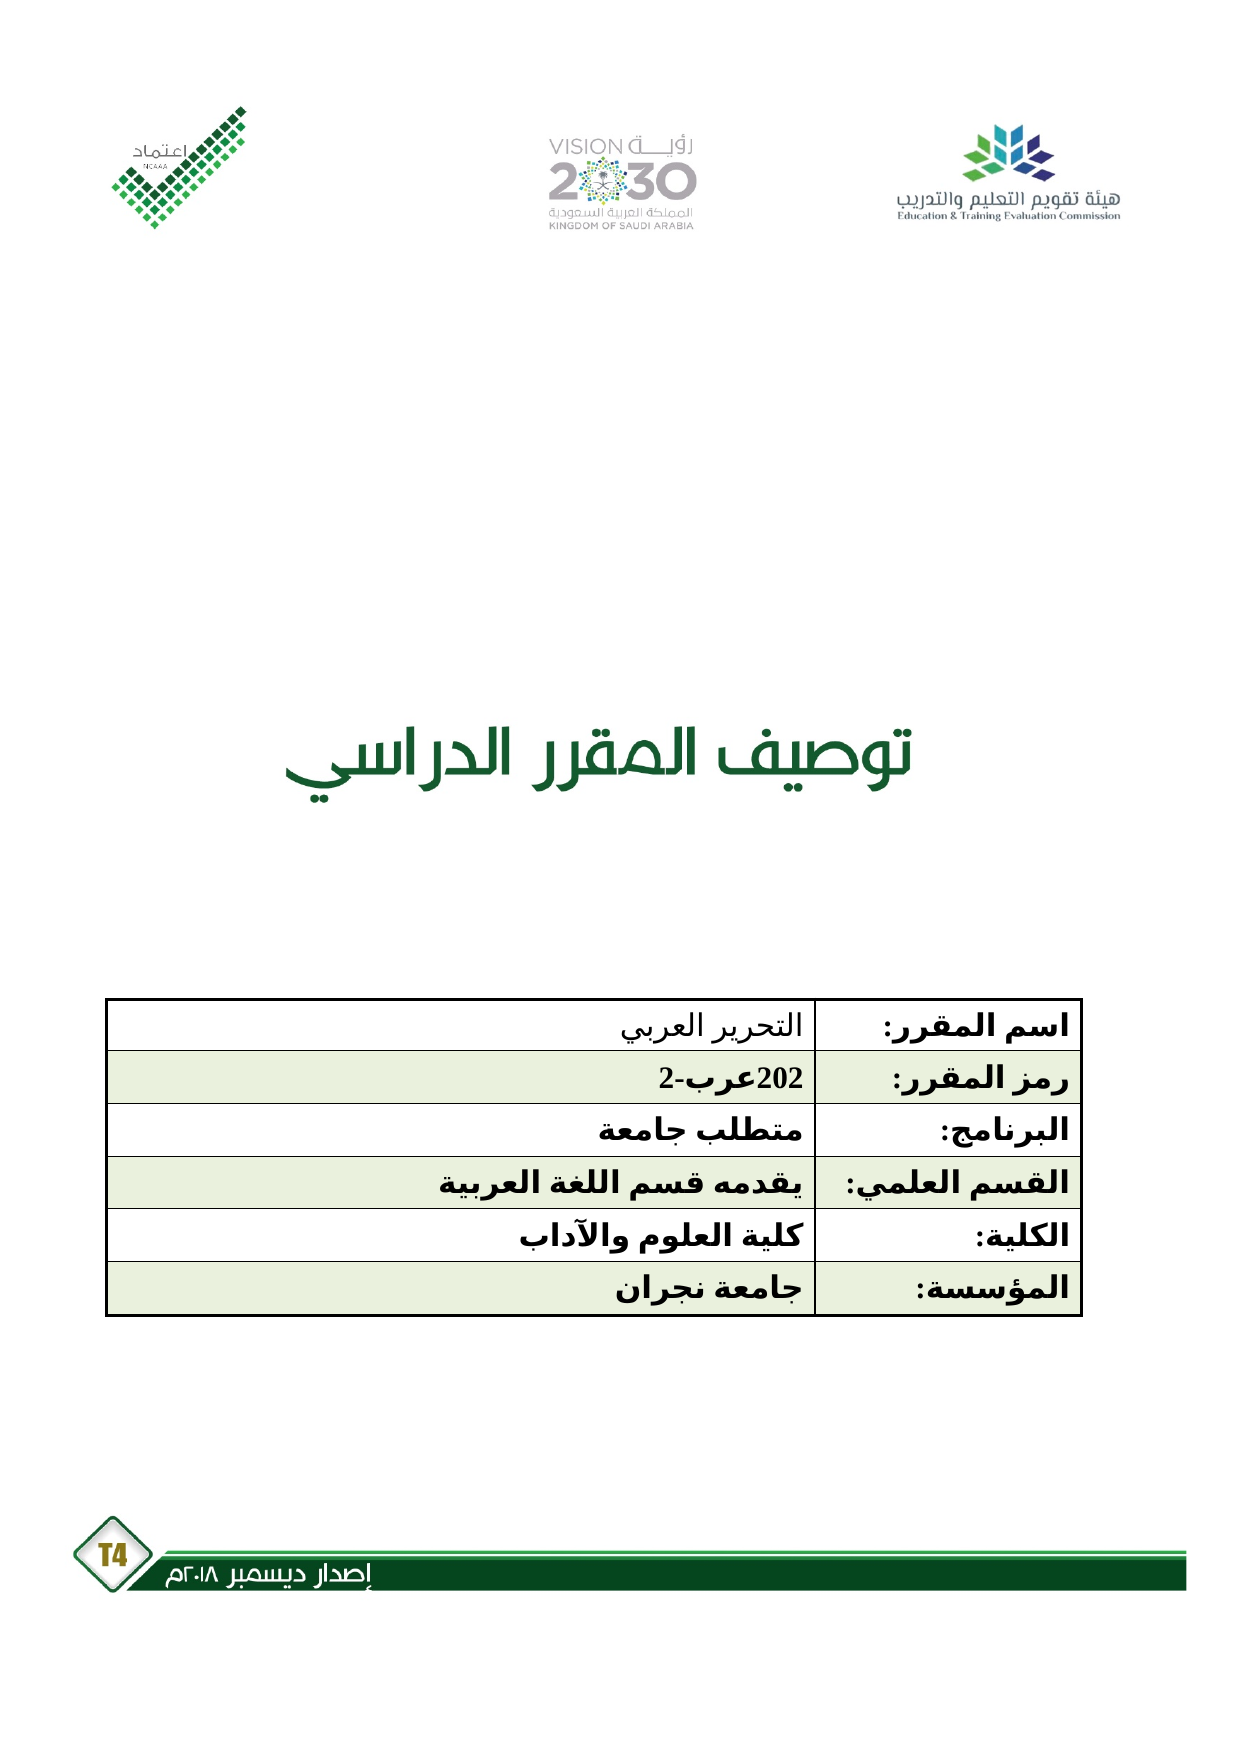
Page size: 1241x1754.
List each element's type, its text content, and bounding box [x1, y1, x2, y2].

table_cell رمز المقرر: [816, 1051, 1080, 1103]
table_cell يقدمه قسم اللغة العربية [108, 1157, 814, 1208]
table_cell متطلب جامعة [108, 1104, 814, 1156]
table_cell البرنامج: [816, 1104, 1080, 1156]
picture [42, 41, 1187, 1601]
table_cell كلية العلوم والآداب [108, 1209, 814, 1261]
table_header التحرير العربي [108, 1001, 814, 1050]
table_cell المؤسسة: [816, 1262, 1080, 1314]
table_cell الكلية: [816, 1209, 1080, 1261]
table_cell القسم العلمي: [816, 1157, 1080, 1208]
table_cell 202عرب-2 [108, 1051, 814, 1103]
table_cell جامعة نجران [108, 1262, 814, 1314]
table_header اسم المقرر: [816, 1001, 1080, 1050]
